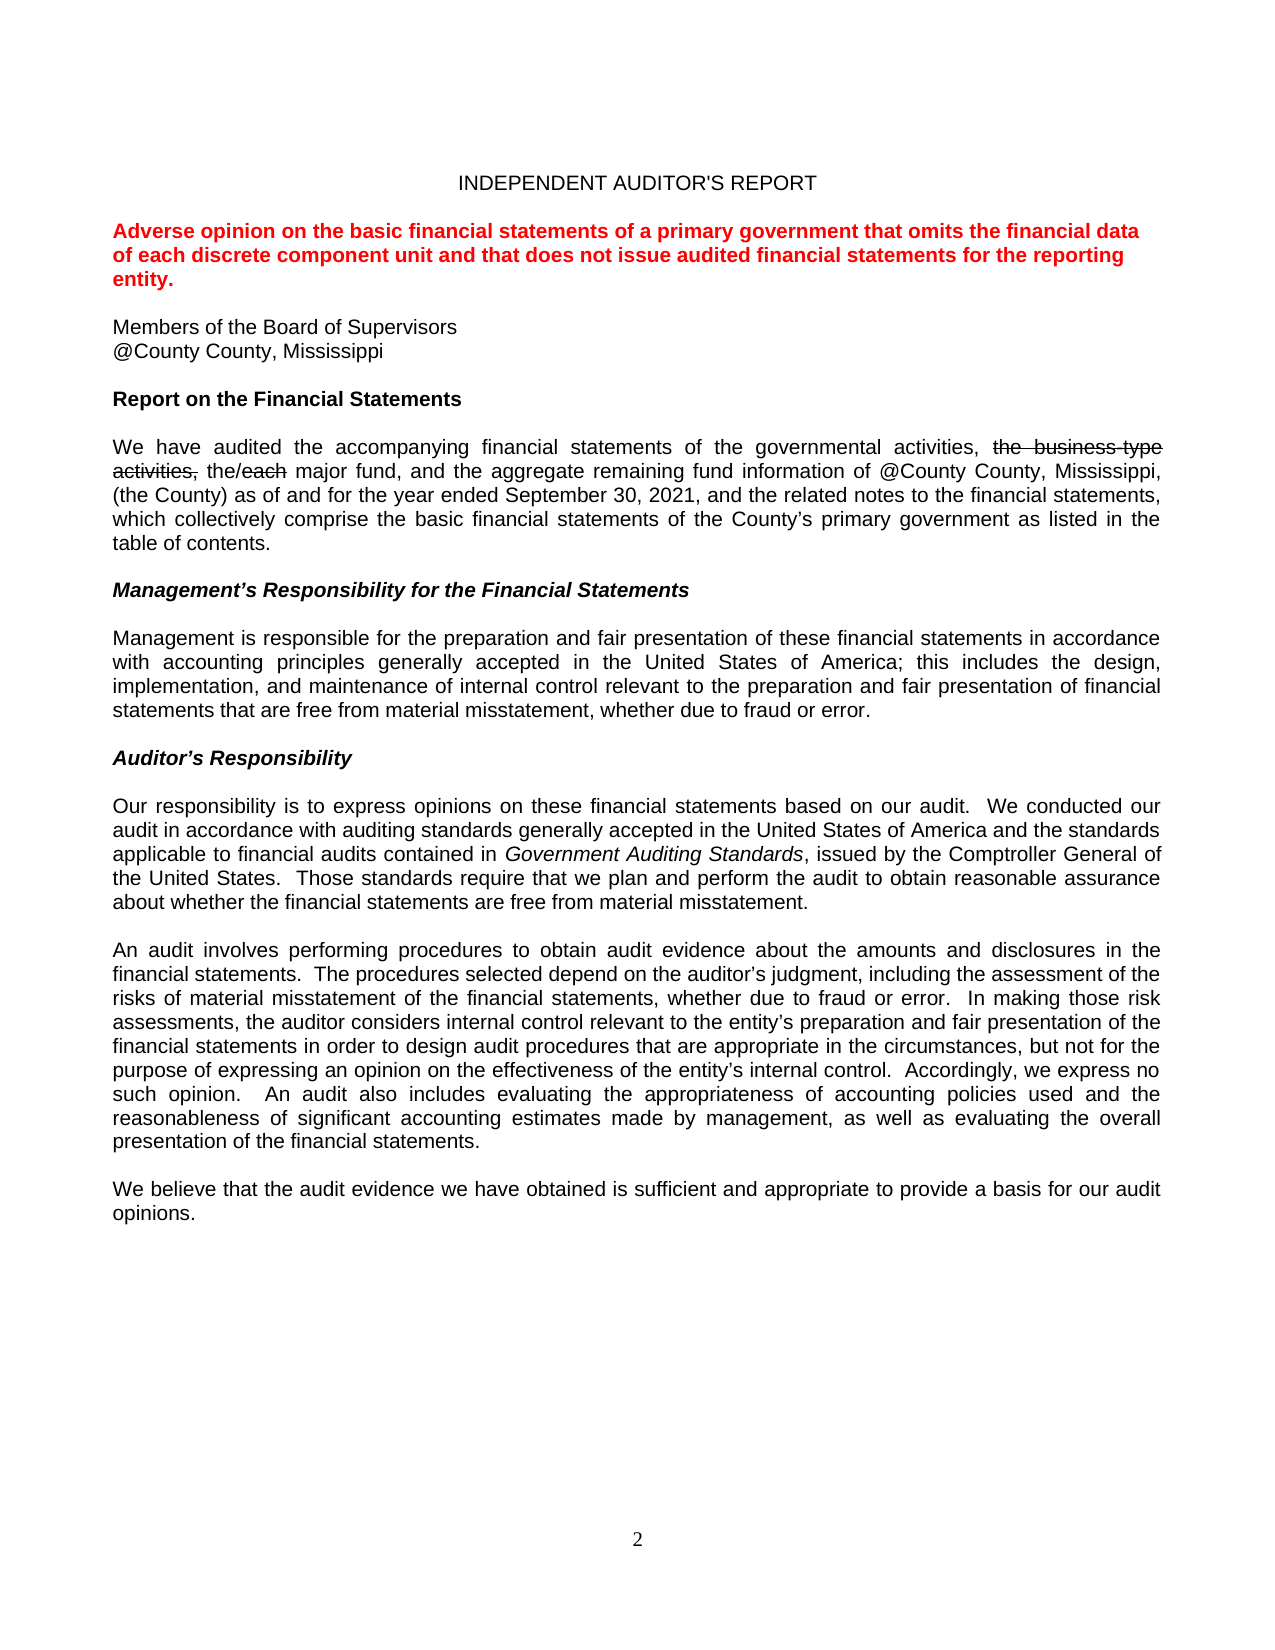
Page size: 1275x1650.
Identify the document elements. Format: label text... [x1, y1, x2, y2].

text @County County, Mississippi [112, 339, 1162, 363]
text Auditor’s Responsibility [112, 746, 1162, 770]
text Management is responsible for the preparation and fair presentation of these financial statements in accordance with accounting principles generally accepted in the United States of America; this includes the design, implementation, and maintenance of internal control relevant to the preparation and fair presentation of financial statements that are free from material misstatement, whether due to fraud or error. [112, 626, 1162, 722]
text Our responsibility is to express opinions on these financial statements based on our audit. We conducted our audit in accordance with auditing standards generally accepted in the United States of America and the standards applicable to financial audits contained in Government Auditing Standards, issued by the Comptroller General of the United States. Those standards require that we plan and perform the audit to obtain reasonable assurance about whether the financial statements are free from material misstatement. [112, 794, 1162, 914]
text Report on the Financial Statements [112, 387, 1162, 411]
text We have audited the accompanying financial statements of the governmental activities, the business-type activities, the/each major fund, and the aggregate remaining fund information of @County County, Mississippi, (the County) as of and for the year ended September 30, 2021, and the related notes to the financial statements, which collectively comprise the basic financial statements of the County’s primary government as listed in the table of contents. [112, 434, 1162, 554]
text An audit involves performing procedures to obtain audit evidence about the amounts and disclosures in the financial statements. The procedures selected depend on the auditor’s judgment, including the assessment of the risks of material misstatement of the financial statements, whether due to fraud or error. In making those risk assessments, the auditor considers internal control relevant to the entity’s preparation and fair presentation of the financial statements in order to design audit procedures that are appropriate in the circumstances, but not for the purpose of expressing an opinion on the effectiveness of the entity’s internal control. Accordingly, we express no such opinion. An audit also includes evaluating the appropriateness of accounting policies used and the reasonableness of significant accounting estimates made by management, as well as evaluating the overall presentation of the financial statements. [112, 938, 1162, 1153]
text Members of the Board of Supervisors [112, 315, 1162, 339]
text Adverse opinion on the basic financial statements of a primary government that omits the financial data of each discrete component unit and that does not issue audited financial statements for the reporting entity. [112, 219, 1162, 291]
subtitle INDEPENDENT AUDITOR'S REPORT [112, 171, 1162, 195]
text Management’s Responsibility for the Financial Statements [112, 578, 1162, 602]
text We believe that the audit evidence we have obtained is sufficient and appropriate to provide a basis for our audit opinions. [112, 1177, 1162, 1225]
